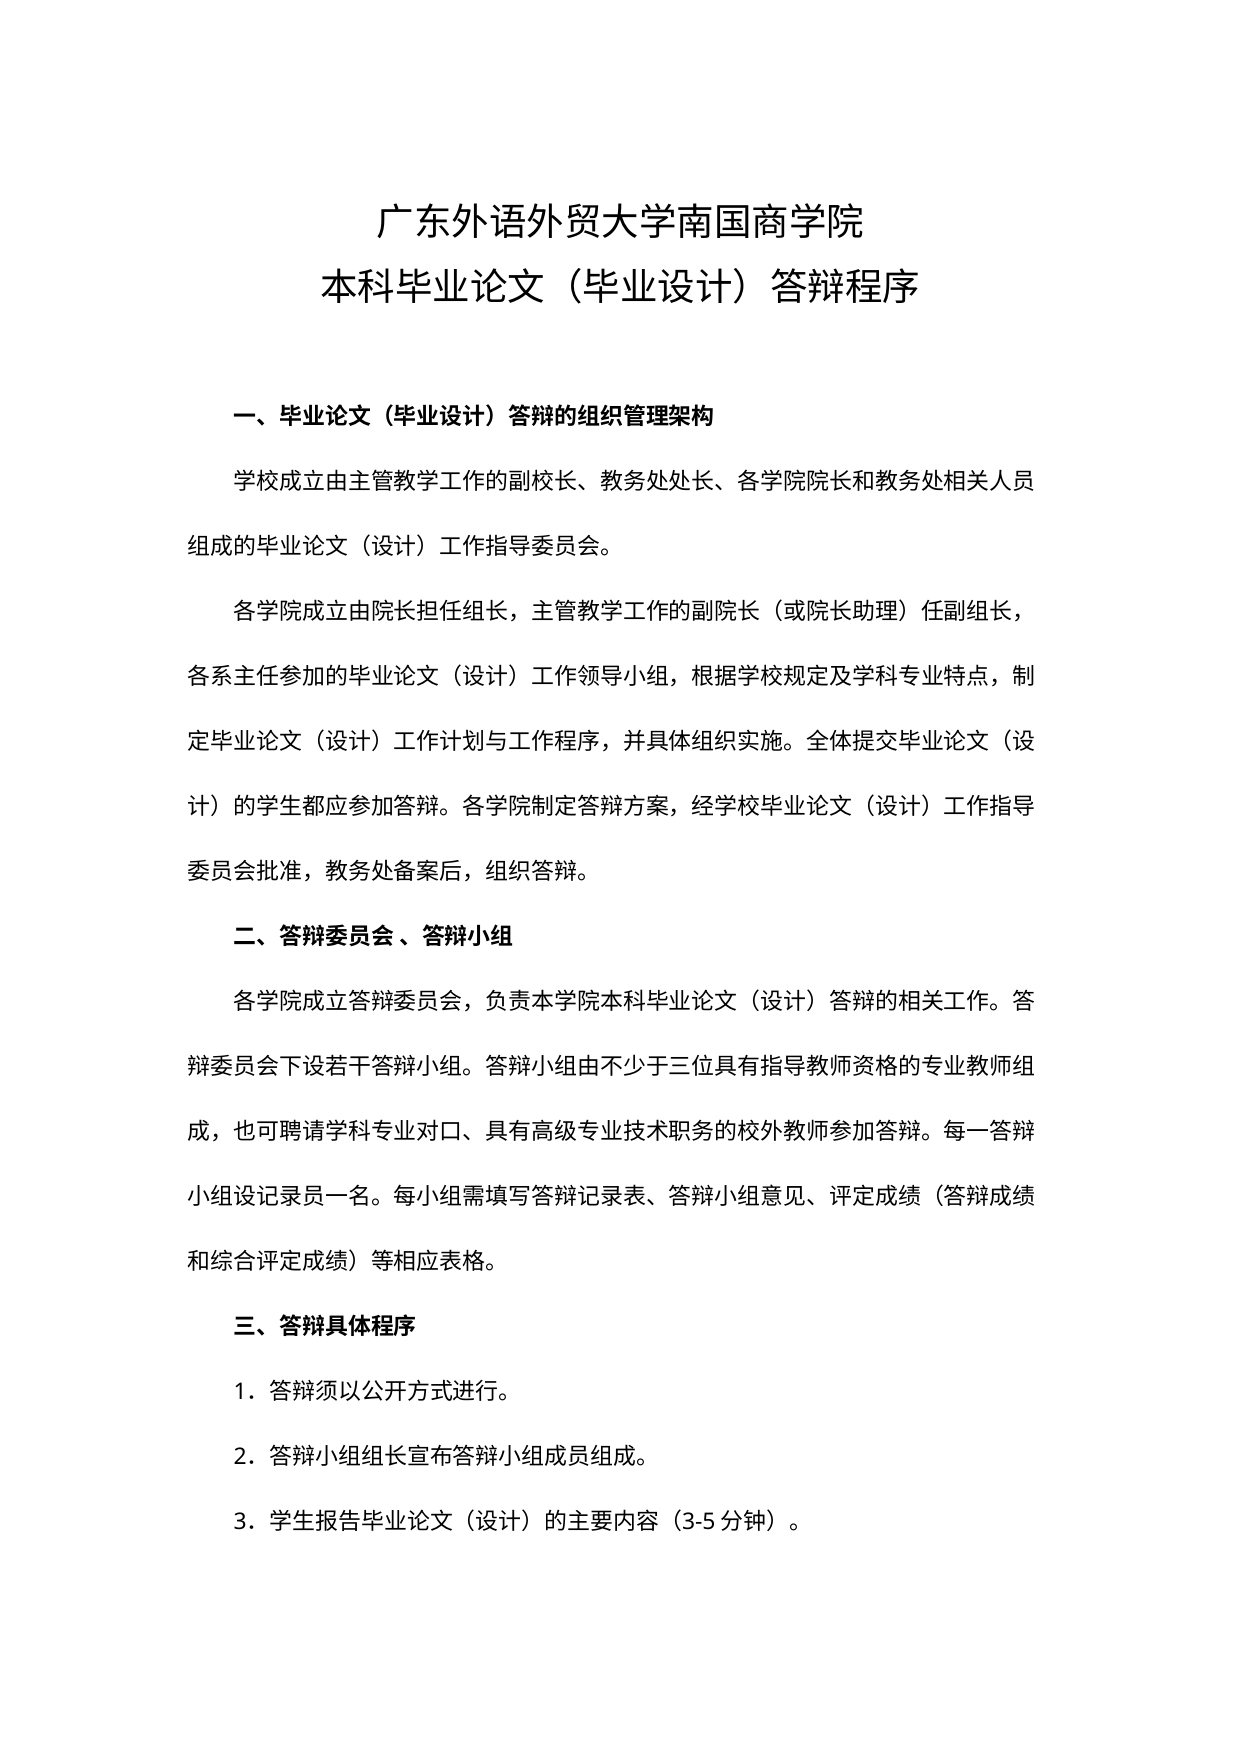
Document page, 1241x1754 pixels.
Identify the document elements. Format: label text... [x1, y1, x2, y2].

text 各学院成立答辩委员会，负责本学院本科毕业论文（设计）答辩的相关工作。答辩委员会下设若干答辩小组。答辩小组由不少于三位具有指导教师资格的专业教师组成，也可聘请学科专业对口、具有高级专业技术职务的校外教师参加答辩。每一答辩小组设记录员一名。每小组需填写答辩记录表、答辩小组意见、评定成绩（答辩成绩和综合评定成绩）等相应表格。 [187, 967, 1053, 1292]
text 各学院成立由院长担任组长，主管教学工作的副院长（或院长助理）任副组长，各系主任参加的毕业论文（设计）工作领导小组，根据学校规定及学科专业特点，制定毕业论文（设计）工作计划与工作程序，并具体组织实施。全体提交毕业论文（设计）的学生都应参加答辩。各学院制定答辩方案，经学校毕业论文（设计）工作指导委员会批准，教务处备案后，组织答辩。 [187, 577, 1053, 902]
text 广东外语外贸大学南国商学院 [187, 187, 1053, 252]
text 一、毕业论文（毕业设计）答辩的组织管理架构 [187, 382, 1053, 447]
text 学校成立由主管教学工作的副校长、教务处处长、各学院院长和教务处相关人员组成的毕业论文（设计）工作指导委员会。 [187, 447, 1053, 577]
text 3．学生报告毕业论文（设计）的主要内容（3-5分钟）。 [187, 1487, 1053, 1552]
text 二、答辩委员会 、答辩小组 [187, 902, 1053, 967]
text 三、答辩具体程序 [187, 1292, 1053, 1357]
text 本科毕业论文（毕业设计）答辩程序 [187, 252, 1053, 317]
text 2．答辩小组组长宣布答辩小组成员组成。 [187, 1422, 1053, 1487]
text 1．答辩须以公开方式进行。 [187, 1357, 1053, 1422]
